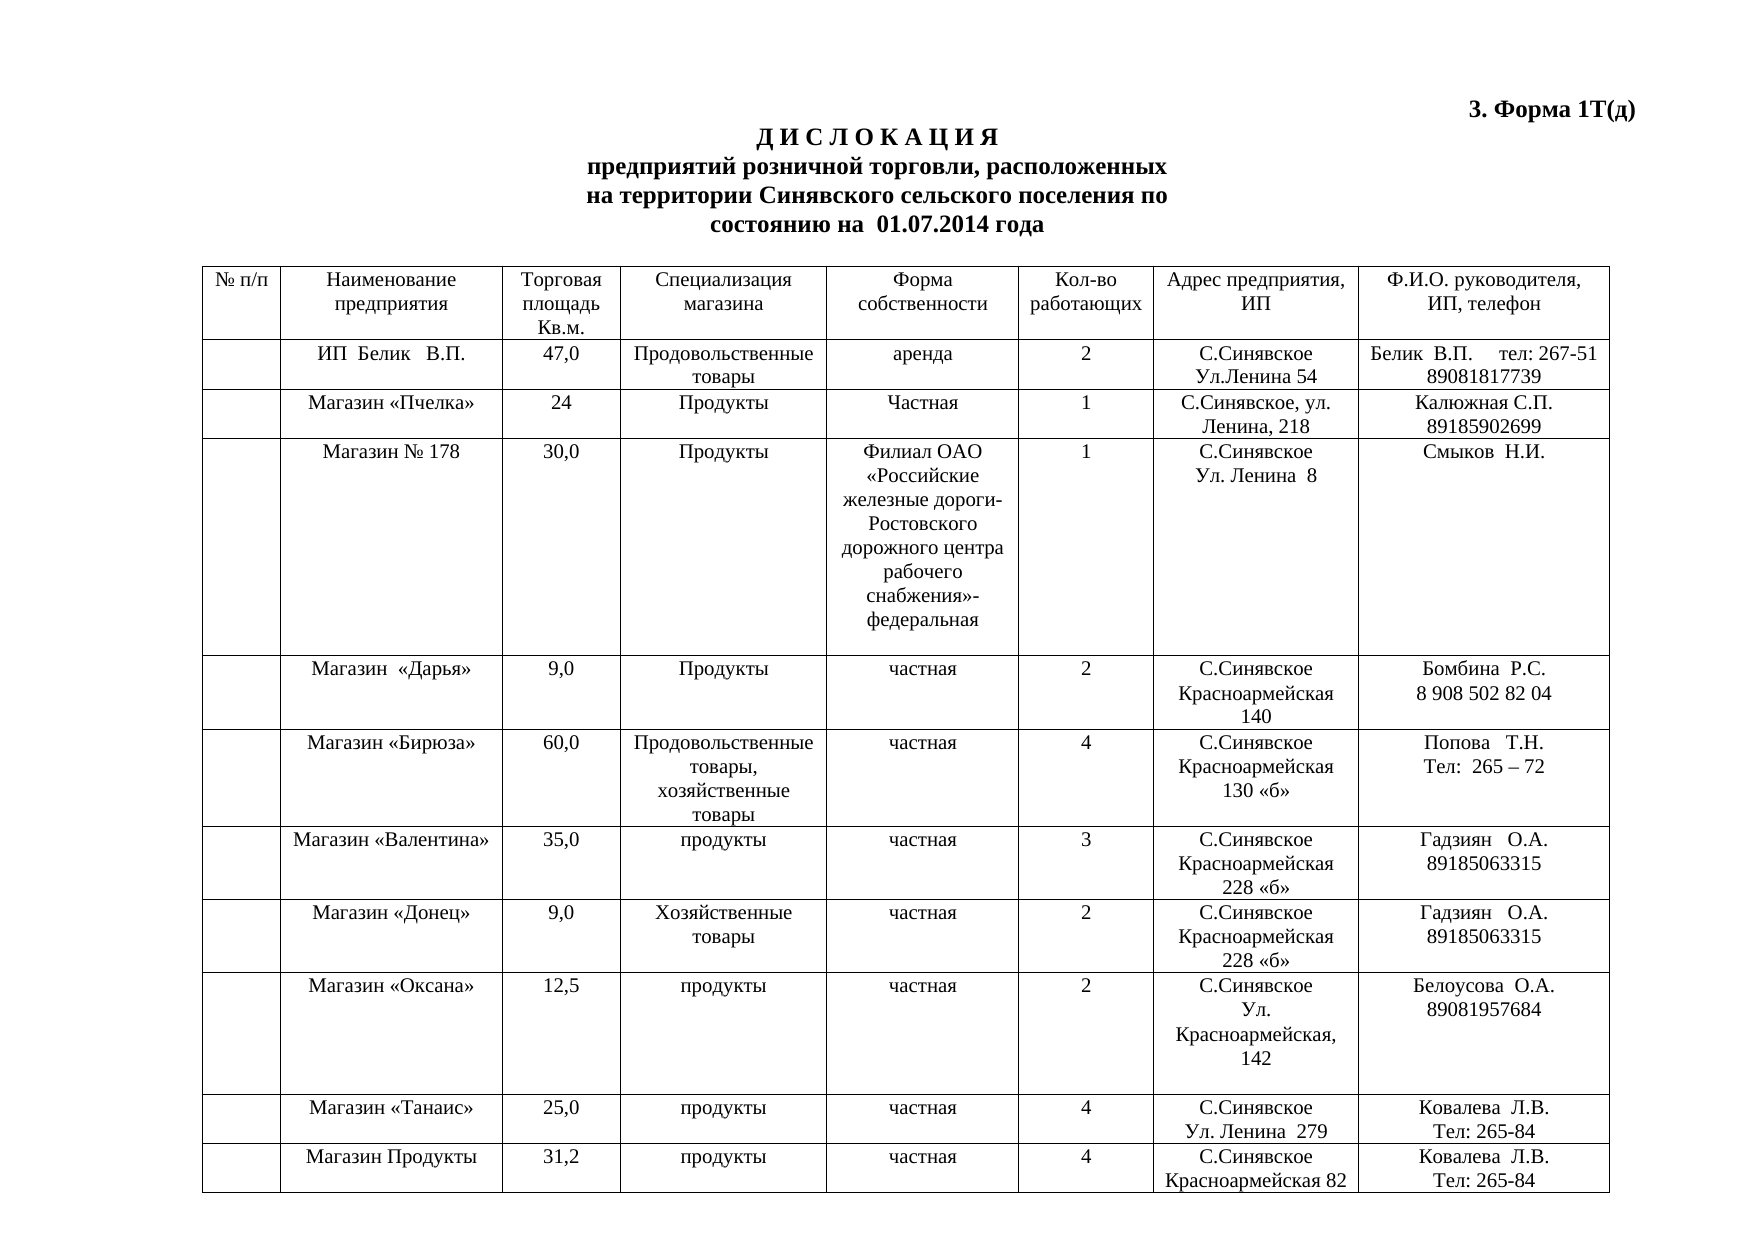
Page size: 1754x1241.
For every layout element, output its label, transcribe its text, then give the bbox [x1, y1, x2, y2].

table_cell продукты [621, 827, 826, 899]
table_cell частная [827, 827, 1018, 899]
table_cell С.Синявское Красноармейская 130 «б» [1154, 730, 1358, 826]
table_header Ф.И.О. руководителя, ИП, телефон [1359, 267, 1609, 339]
table_cell Магазин «Валентина» [281, 827, 502, 899]
table_cell [203, 390, 280, 438]
table_cell Продукты [621, 390, 826, 438]
table_cell Ковалева Л.В. Тел: 265-84 [1359, 1144, 1609, 1192]
table_cell Смыков Н.И. [1359, 439, 1609, 655]
table_cell продукты [621, 1095, 826, 1143]
table_cell Хозяйственные товары [621, 900, 826, 972]
table_header Форма собственности [827, 267, 1018, 339]
table_cell Магазин «Пчелка» [281, 390, 502, 438]
table_header Кол-во работающих [1019, 267, 1153, 339]
table_cell Продовольственные товары, хозяйственные товары [621, 730, 826, 826]
table_header № п/п [203, 267, 280, 339]
table_cell [203, 900, 280, 972]
table_cell [203, 1095, 280, 1143]
table_cell С.Синявское Красноармейская 228 «б» [1154, 900, 1358, 972]
table_header Торговая площадь Кв.м. [503, 267, 620, 339]
table_cell ИП Белик В.П. [281, 340, 502, 388]
table_cell Продовольственные товары [621, 340, 826, 388]
table_cell С.Синявское Ул. Красноармейская, 142 [1154, 973, 1358, 1094]
table_cell С.Синявское Красноармейская 82 [1154, 1144, 1358, 1192]
table_cell Бомбина Р.С. 8 908 502 82 04 [1359, 656, 1609, 728]
table_cell частная [827, 1144, 1018, 1192]
table_cell [203, 1144, 280, 1192]
table_cell 1 [1019, 390, 1153, 438]
table_cell Магазин № 178 [281, 439, 502, 655]
table_cell частная [827, 656, 1018, 728]
table_header Адрес предприятия, ИП [1154, 267, 1358, 339]
table_cell частная [827, 900, 1018, 972]
table_cell 47,0 [503, 340, 620, 388]
table_cell 2 [1019, 340, 1153, 388]
table_cell Белик В.П. тел: 267-51 89081817739 [1359, 340, 1609, 388]
table_cell 12,5 [503, 973, 620, 1094]
table_cell Ковалева Л.В. Тел: 265-84 [1359, 1095, 1609, 1143]
table_cell Гадзиян О.А. 89185063315 [1359, 900, 1609, 972]
table_cell 9,0 [503, 656, 620, 728]
table_cell 25,0 [503, 1095, 620, 1143]
table_cell Гадзиян О.А. 89185063315 [1359, 827, 1609, 899]
table_cell 2 [1019, 973, 1153, 1094]
text состоянию на 01.07.2014 года [118, 209, 1636, 237]
table_cell С.Синявское Красноармейская 228 «б» [1154, 827, 1358, 899]
table_cell 2 [1019, 900, 1153, 972]
table_cell 1 [1019, 439, 1153, 655]
text Д И С Л О К А Ц И Я [118, 122, 1636, 151]
table_cell 4 [1019, 730, 1153, 826]
table_cell аренда [827, 340, 1018, 388]
table_cell С.Синявское, ул. Ленина, 218 [1154, 390, 1358, 438]
table_cell [203, 340, 280, 388]
text предприятий розничной торговли, расположенных [118, 151, 1636, 180]
table_cell С.Синявское Ул. Ленина 8 [1154, 439, 1358, 655]
table_cell Продукты [621, 439, 826, 655]
table_cell [203, 439, 280, 655]
table_cell [203, 730, 280, 826]
text на территории Синявского сельского поселения по [118, 180, 1636, 209]
table_cell С.Синявское Ул. Ленина 279 [1154, 1095, 1358, 1143]
table_cell частная [827, 730, 1018, 826]
table_cell частная [827, 1095, 1018, 1143]
table_cell частная [827, 973, 1018, 1094]
table_cell 35,0 [503, 827, 620, 899]
table_cell 30,0 [503, 439, 620, 655]
table_cell 3 [1019, 827, 1153, 899]
table_cell Магазин «Бирюза» [281, 730, 502, 826]
table_cell 2 [1019, 656, 1153, 728]
table_cell Калюжная С.П. 89185902699 [1359, 390, 1609, 438]
table_cell 31,2 [503, 1144, 620, 1192]
table_cell С.Синявское Красноармейская 140 [1154, 656, 1358, 728]
text 3. Форма 1Т(д) [118, 94, 1636, 122]
table_cell [203, 827, 280, 899]
table_cell 4 [1019, 1144, 1153, 1192]
table_cell Филиал ОАО «Российские железные дороги- Ростовского дорожного центра рабочего снабжения»- федеральная [827, 439, 1018, 655]
table_cell Магазин «Танаис» [281, 1095, 502, 1143]
table_cell 24 [503, 390, 620, 438]
table_cell Попова Т.Н. Тел: 265 – 72 [1359, 730, 1609, 826]
table_cell Магазин «Оксана» [281, 973, 502, 1094]
table_cell 9,0 [503, 900, 620, 972]
table_cell Продукты [621, 656, 826, 728]
table_cell С.Синявское Ул.Ленина 54 [1154, 340, 1358, 388]
table_cell продукты [621, 1144, 826, 1192]
table_cell продукты [621, 973, 826, 1094]
table_cell [203, 973, 280, 1094]
table_cell Магазин Продукты [281, 1144, 502, 1192]
table_cell 60,0 [503, 730, 620, 826]
table_header Наименование предприятия [281, 267, 502, 339]
table_cell 4 [1019, 1095, 1153, 1143]
table_cell Частная [827, 390, 1018, 438]
table_header Специализация магазина [621, 267, 826, 339]
table_cell Магазин «Дарья» [281, 656, 502, 728]
table_cell [203, 656, 280, 728]
table_cell Магазин «Донец» [281, 900, 502, 972]
table_cell Белоусова О.А. 89081957684 [1359, 973, 1609, 1094]
